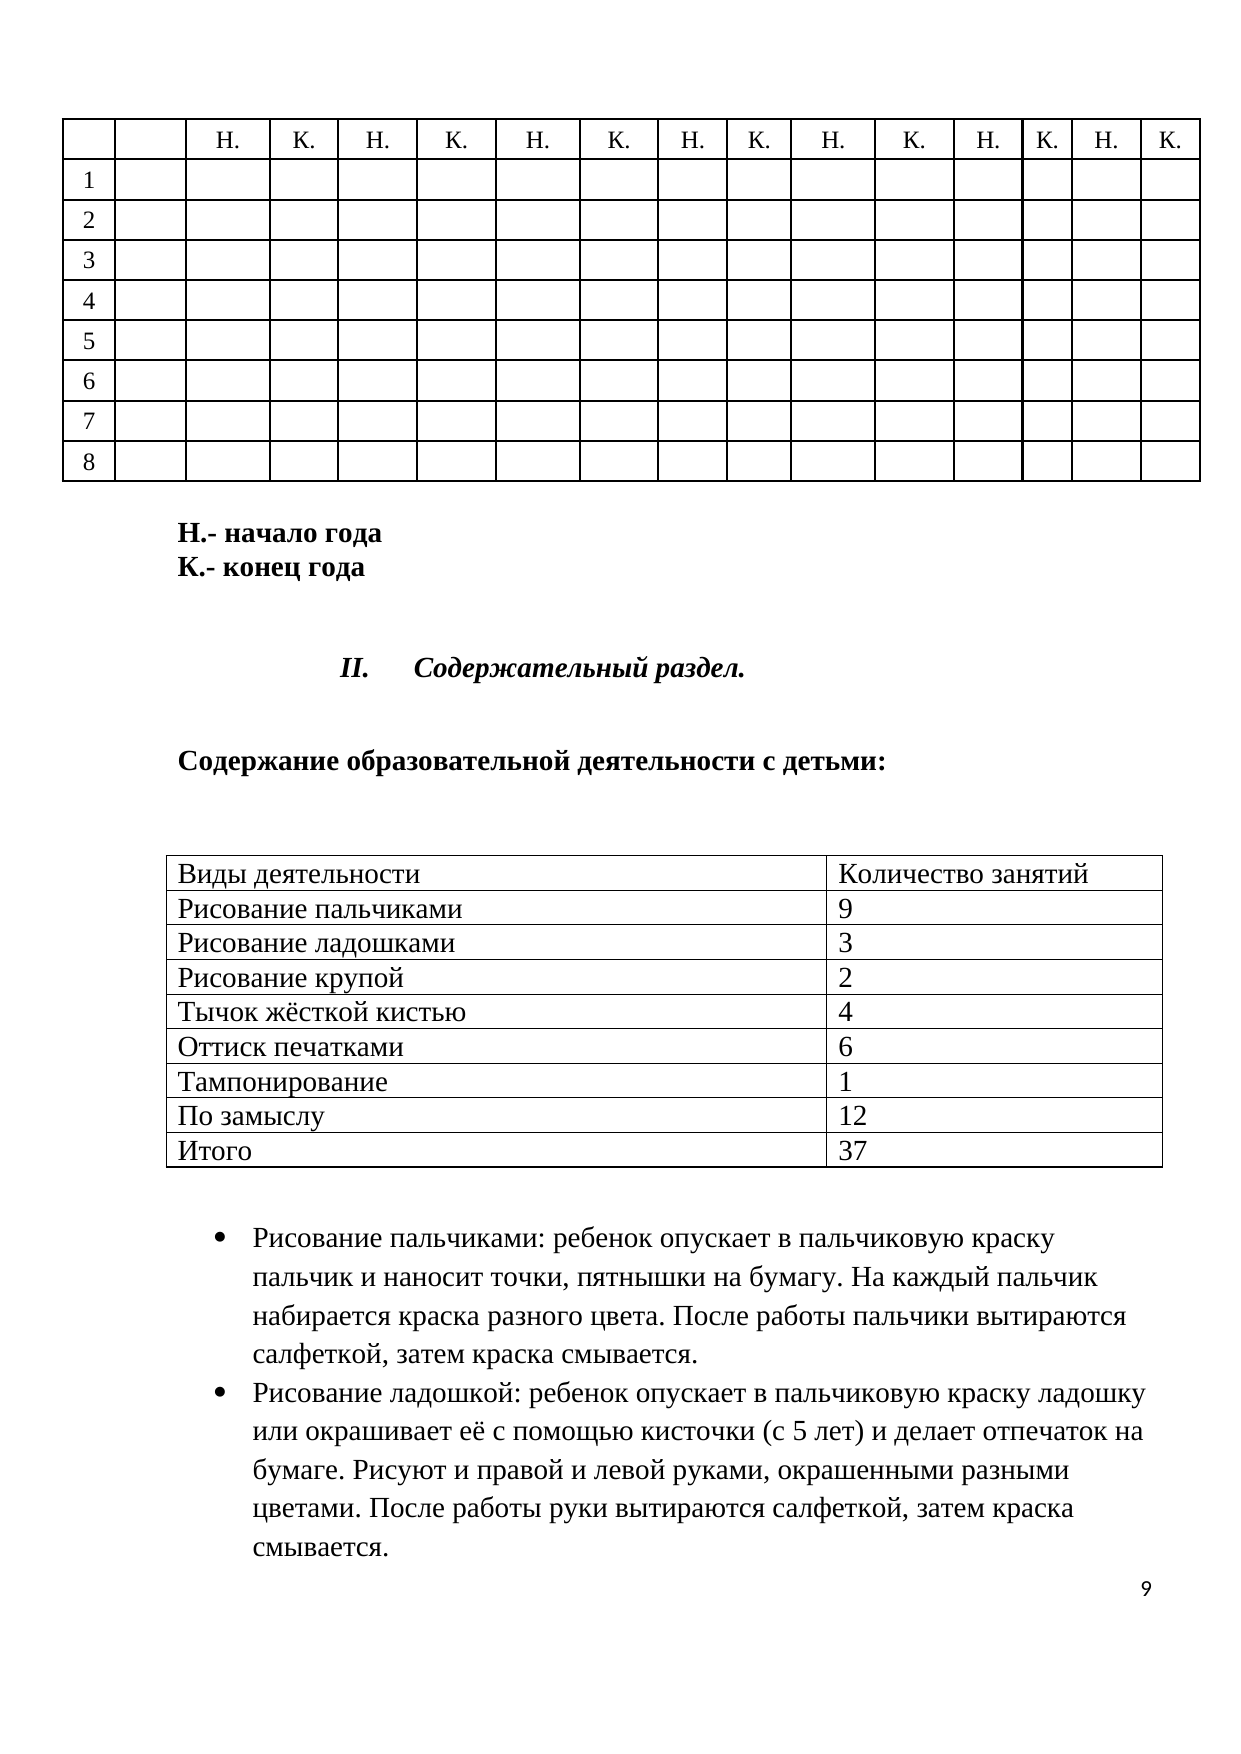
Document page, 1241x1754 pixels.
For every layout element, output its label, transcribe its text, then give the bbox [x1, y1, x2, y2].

table_cell [418, 201, 495, 239]
table_cell [1073, 281, 1140, 319]
table_cell К. [418, 120, 495, 158]
table_cell [659, 281, 726, 319]
table_cell [1142, 281, 1199, 319]
table_cell [497, 241, 579, 279]
table_cell [659, 201, 726, 239]
table_cell [955, 160, 1021, 198]
table_cell [1024, 281, 1071, 319]
table_cell [497, 361, 579, 399]
table_cell Рисование пальчиками [167, 891, 826, 924]
table_cell [792, 281, 874, 319]
table_cell [581, 442, 657, 480]
table_cell [1142, 442, 1199, 480]
table_header Виды деятельности [167, 856, 826, 890]
table_cell [271, 160, 337, 198]
table_cell Рисование ладошками [167, 925, 826, 959]
table_cell [955, 281, 1021, 319]
table_cell 8 [64, 442, 114, 480]
table_cell 1 [64, 160, 114, 198]
table_cell [955, 241, 1021, 279]
table_cell [1073, 442, 1140, 480]
table_cell [876, 321, 953, 359]
table_cell [728, 201, 790, 239]
list Рисование пальчиками: ребенок опускает в пальчиковую краску пальчик и наносит точки, пятнышки на бумагу. На каждый пальчик набирается краска разного цвета. После работы пальчики вытираются салфеткой, затем краска смывается. [215, 1220, 1152, 1370]
table_cell Н. [497, 120, 579, 158]
table_cell [187, 361, 269, 399]
table_cell [1073, 321, 1140, 359]
table_cell [418, 281, 495, 319]
table_cell [876, 281, 953, 319]
table_cell [418, 361, 495, 399]
table_cell [418, 160, 495, 198]
table_cell [339, 241, 416, 279]
table_cell [418, 241, 495, 279]
table_cell [876, 402, 953, 440]
text Содержание образовательной деятельности с детьми: [177, 743, 1152, 776]
table_cell [581, 361, 657, 399]
table_cell [64, 120, 114, 158]
table_cell [497, 201, 579, 239]
table_cell [792, 241, 874, 279]
table_cell [581, 241, 657, 279]
table_cell [116, 402, 185, 440]
table_cell [116, 120, 185, 158]
table_cell [1142, 321, 1199, 359]
table_cell [876, 241, 953, 279]
table_cell [876, 442, 953, 480]
table_cell [876, 201, 953, 239]
table_cell [418, 402, 495, 440]
table_cell [659, 442, 726, 480]
table_cell [187, 321, 269, 359]
list Cодержательный раздел. [340, 650, 1152, 683]
table_cell [792, 201, 874, 239]
table_cell 9 [827, 891, 1162, 924]
table_cell [271, 241, 337, 279]
table_cell [339, 160, 416, 198]
table_cell [1073, 402, 1140, 440]
table_cell [659, 160, 726, 198]
table_cell [271, 321, 337, 359]
table_cell [497, 402, 579, 440]
table_cell Тампонирование [167, 1064, 826, 1097]
table_cell [659, 402, 726, 440]
table_cell [116, 442, 185, 480]
table_cell [1073, 160, 1140, 198]
table_cell [271, 281, 337, 319]
table_cell 6 [64, 361, 114, 399]
table_cell [728, 281, 790, 319]
table_cell По замыслу [167, 1098, 826, 1132]
table_cell [728, 402, 790, 440]
table_cell 37 [827, 1133, 1162, 1166]
table_cell [116, 321, 185, 359]
table_cell [1142, 402, 1199, 440]
table_cell Н. [659, 120, 726, 158]
table_cell [1142, 361, 1199, 399]
list Рисование ладошкой: ребенок опускает в пальчиковую краску ладошку или окрашивает её с помощью кисточки (с 5 лет) и делает отпечаток на бумаге. Рисуют и правой и левой руками, окрашенными разными цветами. После работы руки вытираются салфеткой, затем краска смывается. [215, 1375, 1152, 1562]
table_cell [418, 321, 495, 359]
table_cell 12 [827, 1098, 1162, 1132]
table_cell [581, 402, 657, 440]
table_cell 1 [827, 1064, 1162, 1097]
table_cell К. [876, 120, 953, 158]
table_cell [271, 442, 337, 480]
table_cell [581, 281, 657, 319]
table_cell 4 [64, 281, 114, 319]
table_cell [1073, 241, 1140, 279]
table_cell [497, 442, 579, 480]
table_cell [792, 402, 874, 440]
table_cell [955, 402, 1021, 440]
table_cell [1142, 241, 1199, 279]
table_cell [876, 361, 953, 399]
table_cell 2 [64, 201, 114, 239]
table_cell [1024, 442, 1071, 480]
table_cell [116, 281, 185, 319]
table_cell К. [728, 120, 790, 158]
table_cell [116, 201, 185, 239]
table_cell [581, 160, 657, 198]
table_cell Н. [955, 120, 1021, 158]
table_cell [955, 361, 1021, 399]
table_cell Оттиск печатками [167, 1029, 826, 1063]
table_cell 3 [64, 241, 114, 279]
table_cell Итого [167, 1133, 826, 1166]
table_cell [1024, 361, 1071, 399]
table_cell 4 [827, 995, 1162, 1028]
table_cell [659, 321, 726, 359]
text К.- конец года [177, 549, 1152, 583]
table_cell Рисование крупой [167, 960, 826, 993]
table_cell Н. [187, 120, 269, 158]
table_cell [187, 281, 269, 319]
table_header Количество занятий [827, 856, 1162, 890]
table_cell [1024, 160, 1071, 198]
table_cell [581, 321, 657, 359]
table_cell [1073, 361, 1140, 399]
table_cell [116, 241, 185, 279]
table_cell Н. [1073, 120, 1140, 158]
table_cell [792, 160, 874, 198]
table_cell [1142, 160, 1199, 198]
table_cell [116, 160, 185, 198]
table_cell Н. [339, 120, 416, 158]
table_cell 7 [64, 402, 114, 440]
table_cell [187, 241, 269, 279]
table_cell [497, 281, 579, 319]
table_cell [1024, 201, 1071, 239]
table_cell [271, 201, 337, 239]
table_cell [1024, 402, 1071, 440]
table_cell [728, 160, 790, 198]
table_cell [418, 442, 495, 480]
table_cell [116, 361, 185, 399]
table_cell [1073, 201, 1140, 239]
table_cell [339, 281, 416, 319]
table_cell 6 [827, 1029, 1162, 1063]
table_cell Тычок жёсткой кистью [167, 995, 826, 1028]
table_cell [876, 160, 953, 198]
table_cell [497, 160, 579, 198]
table_cell К. [1024, 120, 1071, 158]
table_cell [728, 321, 790, 359]
table_cell [1024, 241, 1071, 279]
table_cell [955, 442, 1021, 480]
table_cell [271, 402, 337, 440]
table_cell К. [271, 120, 337, 158]
table_cell [1024, 321, 1071, 359]
table_cell 5 [64, 321, 114, 359]
table_cell [339, 361, 416, 399]
table_cell [728, 442, 790, 480]
table_cell К. [1142, 120, 1199, 158]
table_cell [955, 201, 1021, 239]
table_cell Н. [792, 120, 874, 158]
table_cell [187, 160, 269, 198]
table_cell [728, 241, 790, 279]
text Н.- начало года [177, 516, 1152, 549]
table_cell [728, 361, 790, 399]
table_cell 3 [827, 925, 1162, 959]
table_cell [497, 321, 579, 359]
table_cell [659, 241, 726, 279]
table_cell [339, 201, 416, 239]
table_cell [339, 402, 416, 440]
table_cell [792, 321, 874, 359]
table_cell [792, 442, 874, 480]
table_cell К. [581, 120, 657, 158]
table_cell [955, 321, 1021, 359]
table_cell [271, 361, 337, 399]
table_cell 2 [827, 960, 1162, 993]
table_cell [187, 442, 269, 480]
table_cell [792, 361, 874, 399]
table_cell [339, 321, 416, 359]
table_cell [187, 402, 269, 440]
table_cell [581, 201, 657, 239]
table_cell [339, 442, 416, 480]
table_cell [659, 361, 726, 399]
table_cell [1142, 201, 1199, 239]
table_cell [187, 201, 269, 239]
